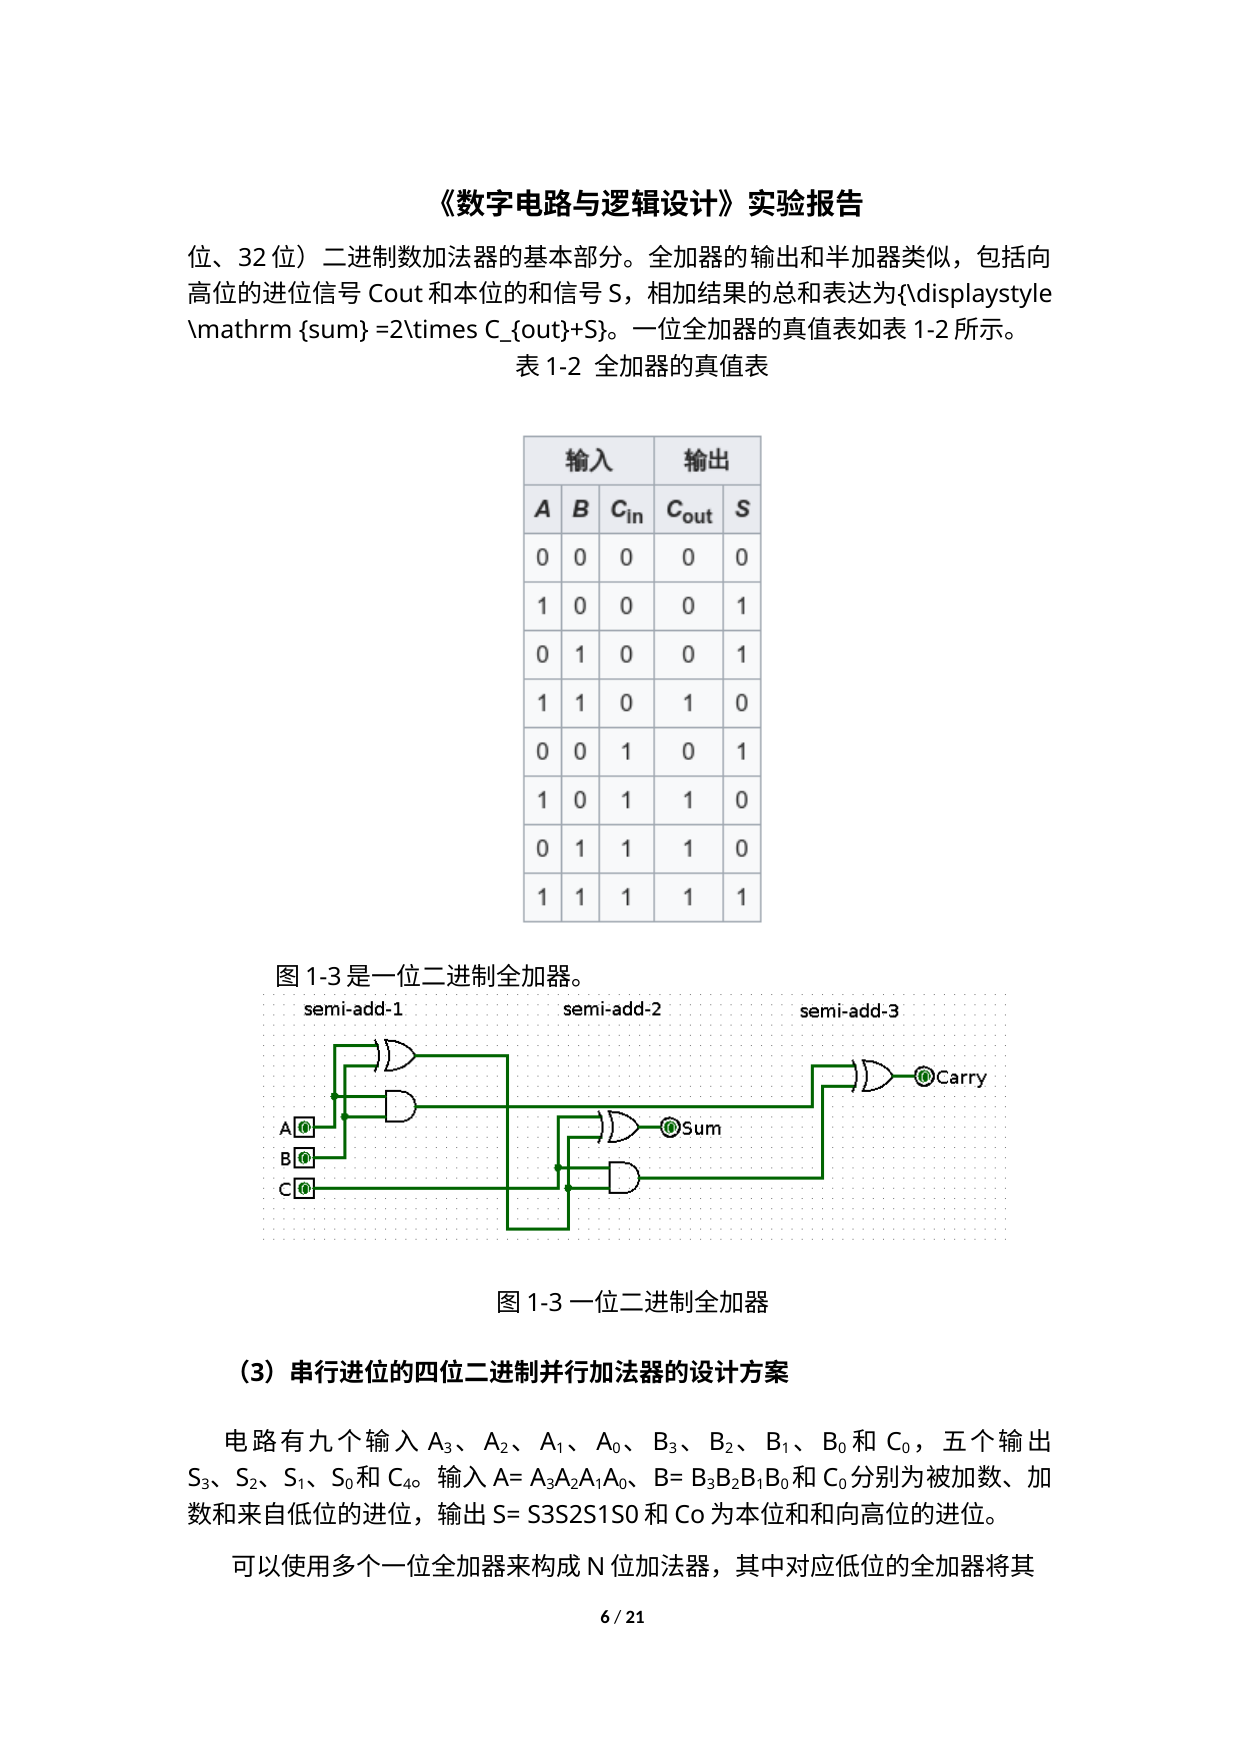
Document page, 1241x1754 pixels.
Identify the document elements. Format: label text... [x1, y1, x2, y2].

text 电路有九个输入A3、A2、A1、A0、B3、B2、B1、B0和C0，五个输出S3、S2、S1、S0和C4。输入A= A3A2A1A0、B= B3B2B1B0和C0分别为被加数、加数和来自低位的进位，输出S= S3S2S1S0和Co为本位和和向高位的进位。 [187, 1422, 1053, 1530]
picture [514, 414, 776, 940]
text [187, 237, 1053, 346]
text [187, 1547, 1053, 1583]
text 图1-3 一位二进制全加器 [187, 1283, 1053, 1319]
text 图1-3是一位二进制全加器。 [187, 956, 1053, 992]
text （3）串行进位的四位二进制并行加法器的设计方案 [187, 1353, 1053, 1389]
picture [257, 992, 1008, 1249]
text 表1-2 全加器的真值表 [187, 346, 1053, 382]
